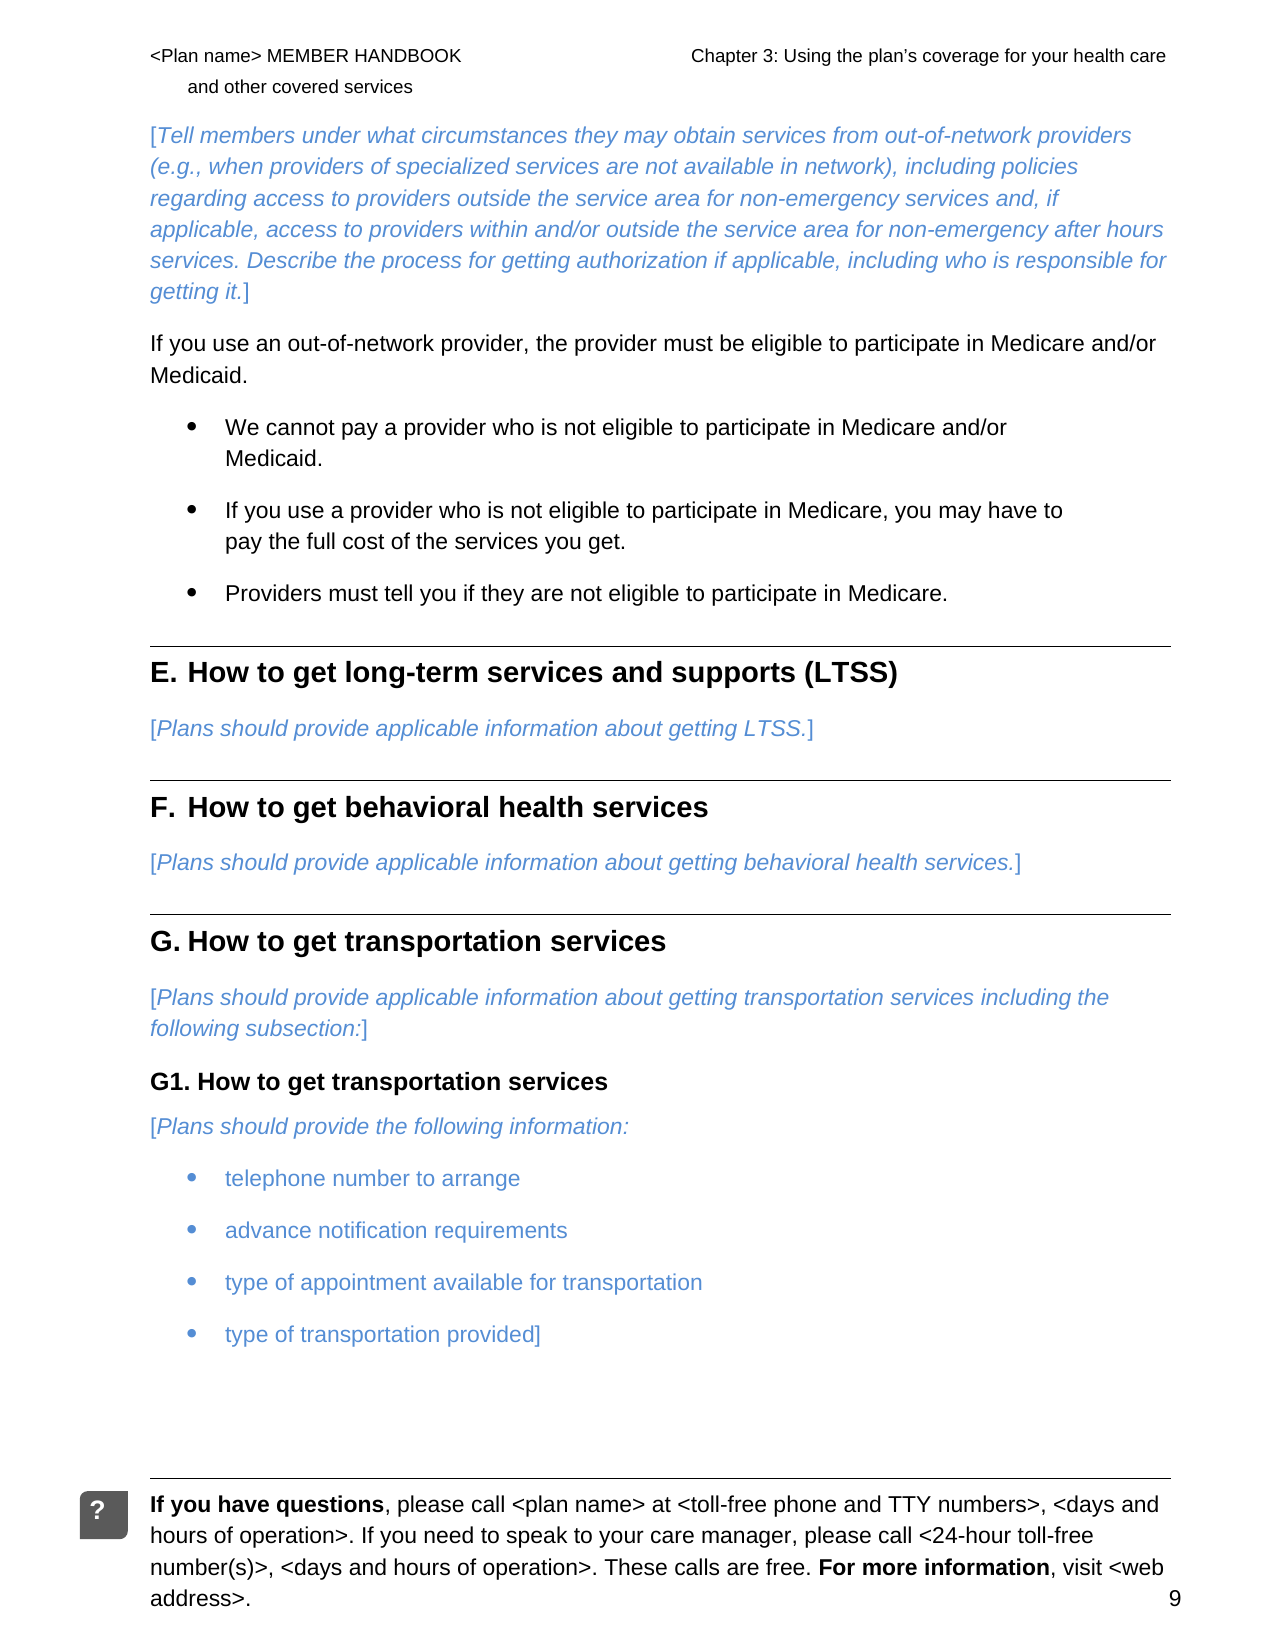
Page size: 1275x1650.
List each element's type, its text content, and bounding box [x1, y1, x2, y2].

list If you use a provider who is not eligible to participate in Medicare, you may have to pay the full cost of the services you get. [187, 493, 1096, 556]
list We cannot pay a provider who is not eligible to participate in Medicare and/or Medicaid. [187, 410, 1096, 473]
text [Plans should provide applicable information about getting behavioral health services.] [150, 846, 1171, 877]
subtitle How to get behavioral health services [150, 781, 1171, 825]
list advance notification requirements [187, 1213, 1096, 1244]
text If you use an out-of-network provider, the provider must be eligible to participate in Medicare and/or Medicaid. [150, 327, 1171, 389]
list type of transportation provided] [187, 1317, 1096, 1349]
text [Tell members under what circumstances they may obtain services from out-of-network providers (e.g., when providers of specialized services are not available in network), including policies regarding access to providers outside the service area for non-emergency services and, if applicable, access to providers within and/or outside the service area for non-emergency after hours services. Describe the process for getting authorization if applicable, including who is responsible for getting it.] [150, 118, 1171, 306]
text [Plans should provide applicable information about getting transportation services including the following subsection:] [150, 980, 1171, 1042]
list Providers must tell you if they are not eligible to participate in Medicare. [187, 577, 1096, 608]
list telephone number to arrange [187, 1161, 1096, 1192]
subtitle G1. How to get transportation services [150, 1063, 1096, 1097]
text [Plans should provide applicable information about getting LTSS.] [150, 711, 1171, 742]
subtitle How to get long-term services and supports (LTSS) [150, 647, 1171, 690]
subtitle How to get transportation services [150, 915, 1171, 959]
text [Plans should provide the following information: [150, 1109, 1171, 1140]
list type of appointment available for transportation [187, 1265, 1096, 1297]
